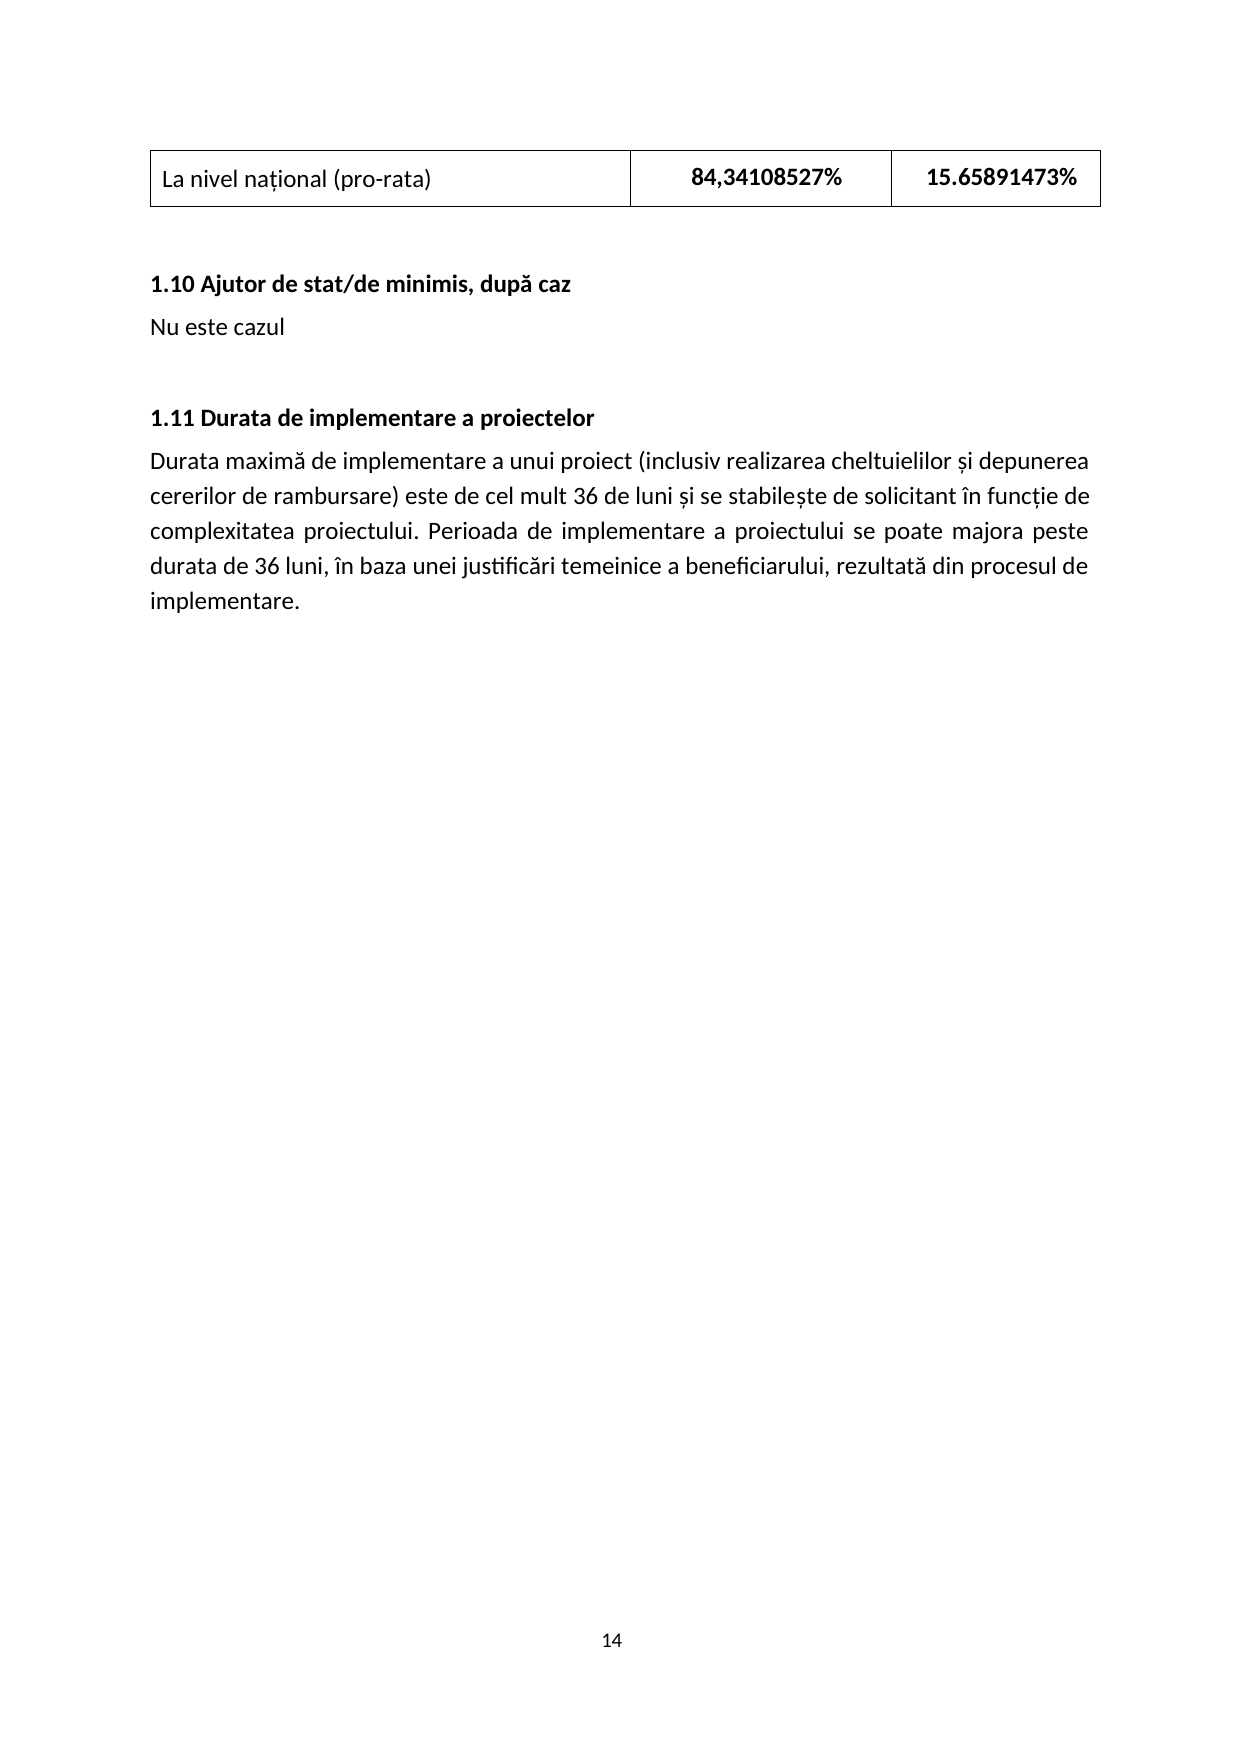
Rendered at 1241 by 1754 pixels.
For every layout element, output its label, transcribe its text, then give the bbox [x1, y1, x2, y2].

text Durata maximă de implementare a unui proiect (inclusiv realizarea cheltuielilor şi depunerea cererilor de rambursare) este de cel mult 36 de luni şi se stabilește de solicitant în funcție de complexitatea proiectului. Perioada de implementare a proiectului se poate majora peste durata de 36 luni, în baza unei justificări temeinice a beneficiarului, rezultată din procesul de implementare. [150, 445, 1090, 616]
text 1.11 Durata de implementare a proiectelor [150, 402, 1090, 433]
table_cell 84,34108527% [631, 151, 891, 206]
table_cell La nivel național (pro-rata) [151, 151, 630, 206]
table_cell 15.65891473% [892, 151, 1100, 206]
text Nu este cazul [150, 311, 1090, 341]
text 1.10 Ajutor de stat/de minimis, după caz [150, 268, 1090, 298]
